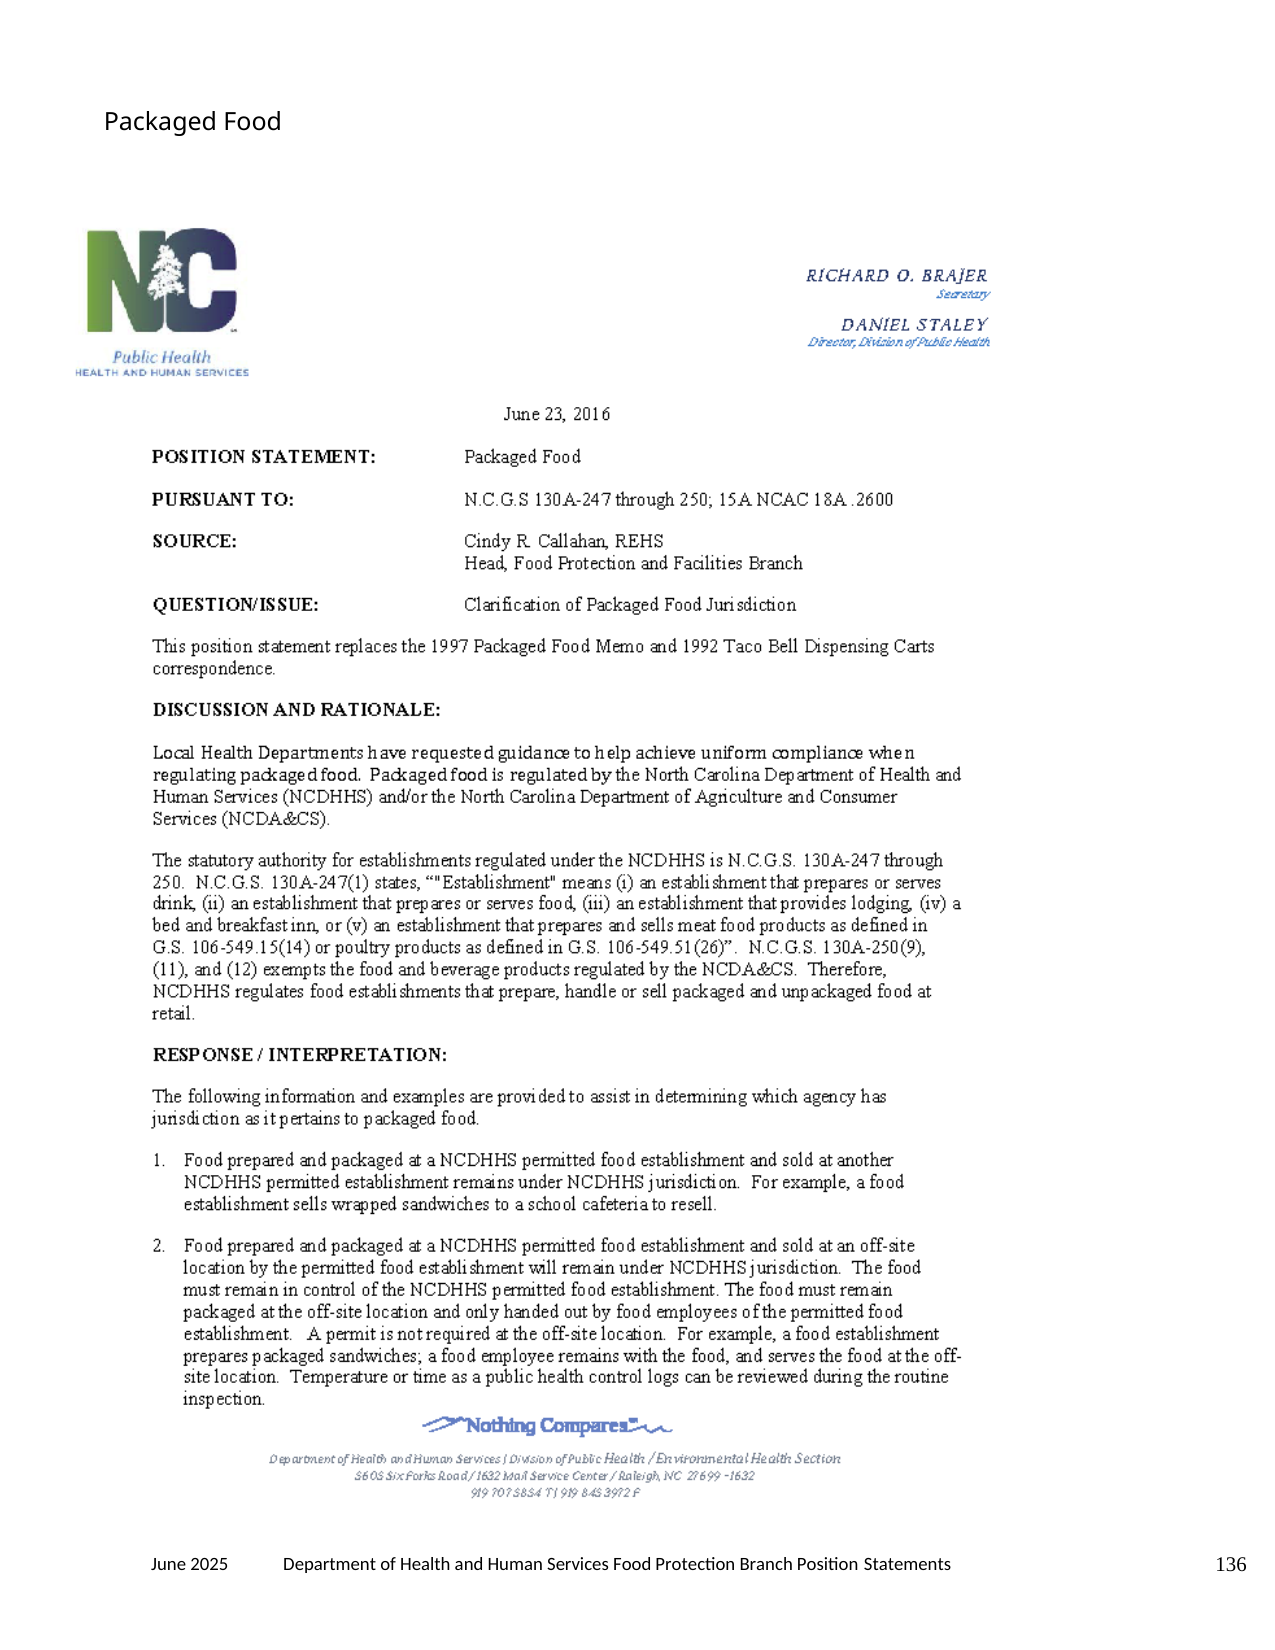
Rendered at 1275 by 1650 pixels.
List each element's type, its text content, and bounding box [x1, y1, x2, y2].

picture [28, 166, 1087, 1536]
subtitle Packaged Food [28, 104, 1246, 138]
